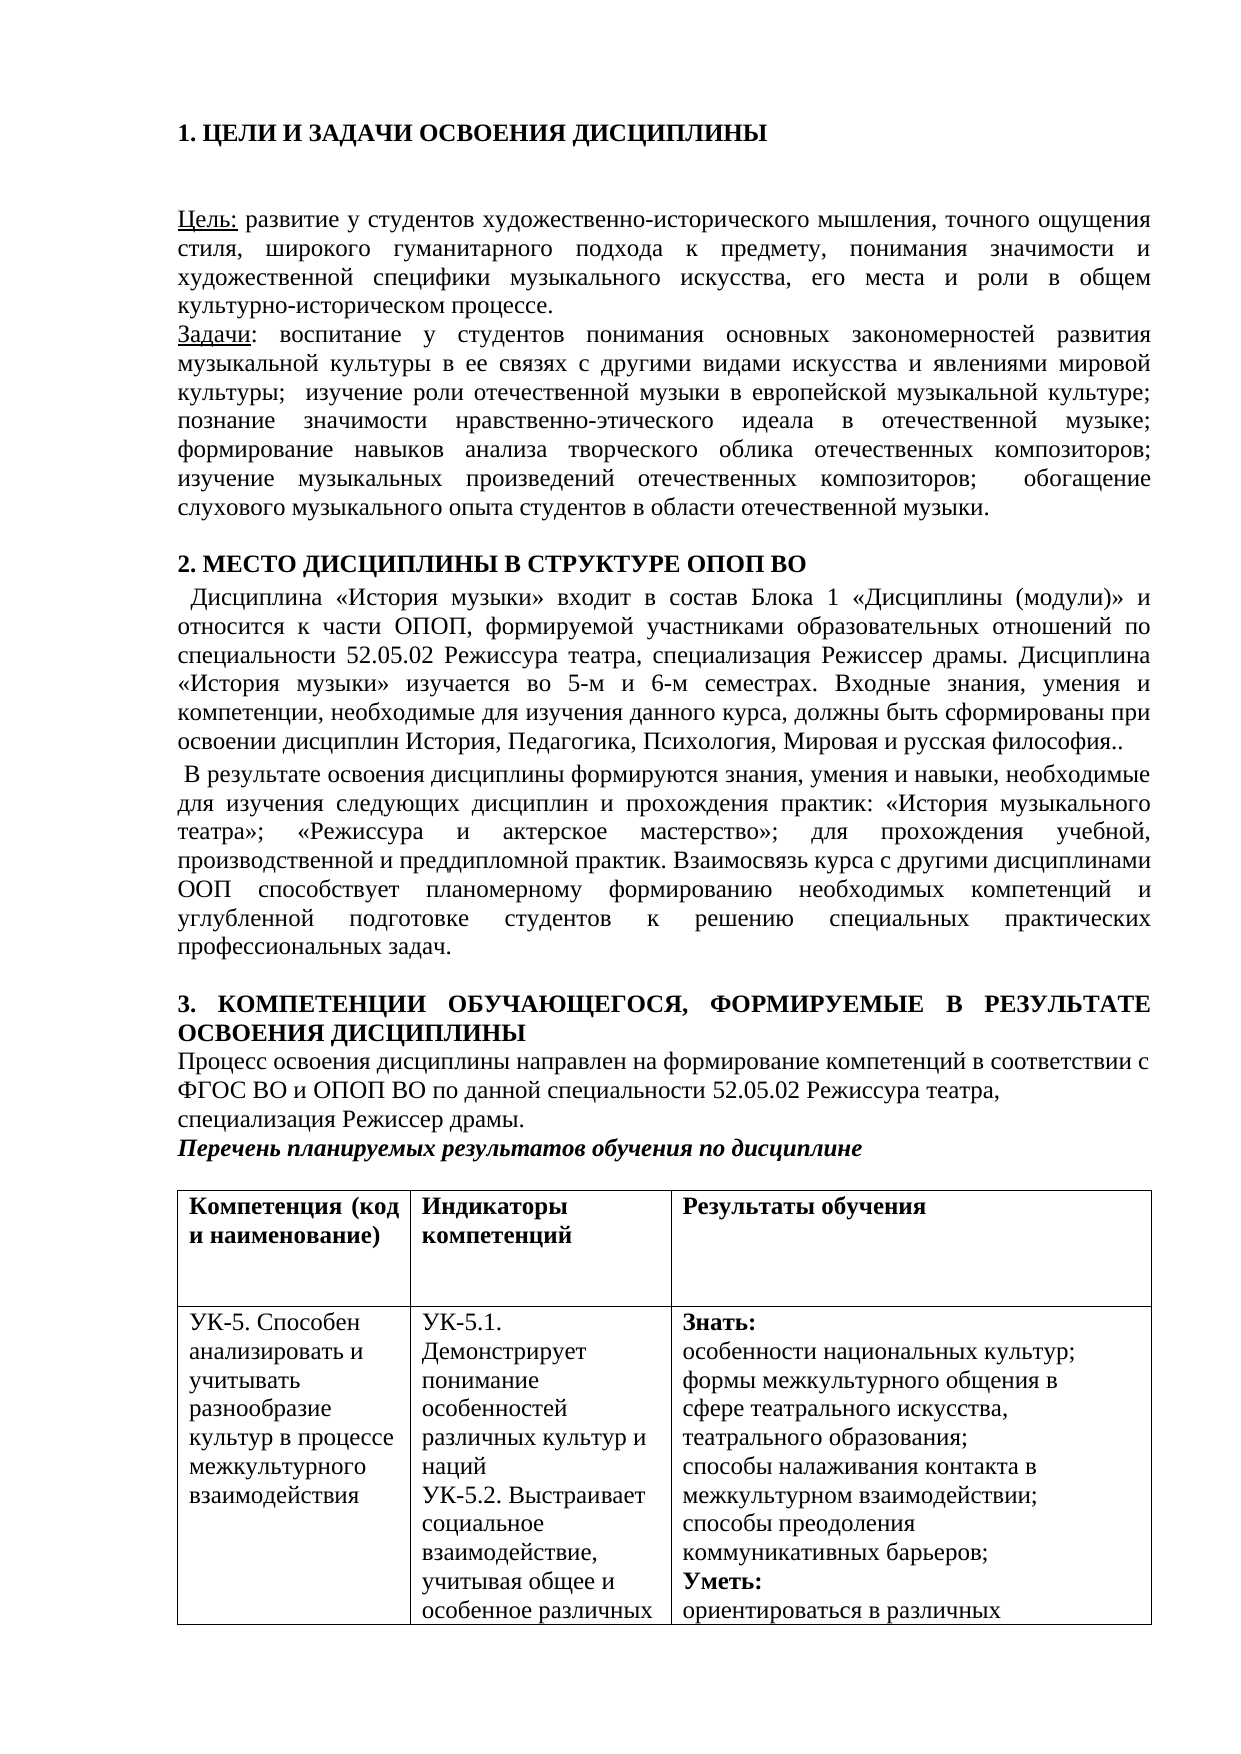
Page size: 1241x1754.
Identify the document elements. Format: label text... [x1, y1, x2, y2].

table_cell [178, 1307, 410, 1623]
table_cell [411, 1307, 671, 1623]
table_header Результаты обучения [672, 1191, 1151, 1306]
table_header Компетенция (код и наименование) [178, 1191, 410, 1306]
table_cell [672, 1307, 1151, 1623]
text В результате освоения дисциплины формируются знания, умения и навыки, необходимые для изучения следующих дисциплин и прохождения практик: «История музыкального театра»; «Режиссура и актерское мастерство»; для прохождения учебной, производственной и преддипломной практик. Взаимосвязь курса с другими дисциплинами ООП способствует планомерному формированию необходимых компетенций и углубленной подготовке студентов к решению специальных практических профессиональных задач. [177, 759, 1152, 960]
text Цель: развитие у студентов художественно-исторического мышления, точного ощущения стиля, широкого гуманитарного подхода к предмету, понимания значимости и художественной специфики музыкального искусства, его места и роли в общем культурно-историческом процессе. [177, 204, 1152, 319]
text 1. ЦЕЛИ И ЗАДАЧИ ОСВОЕНИЯ ДИСЦИПЛИНЫ [177, 118, 1152, 147]
text Дисциплина «История музыки» входит в состав Блока 1 «Дисциплины (модули)» и относится к части ОПОП, формируемой участниками образовательных отношений по специальности 52.05.02 Режиссура театра, специализация Режиссер драмы. Дисциплина «История музыки» изучается во 5-м и 6-м семестрах. Входные знания, умения и компетенции, необходимые для изучения данного курса, должны быть сформированы при освоении дисциплин История, Педагогика, Психология, Мировая и русская философия.. [177, 582, 1152, 755]
table_header Индикаторы компетенций [411, 1191, 671, 1306]
text 2. МЕСТО ДИСЦИПЛИНЫ В СТРУКТУРЕ ОПОП ВО [177, 549, 1152, 578]
text Перечень планируемых результатов обучения по дисциплине [177, 1133, 1152, 1161]
text Процесс освоения дисциплины направлен на формирование компетенций в соответствии с ФГОС ВО и ОПОП ВО по данной специальности 52.05.02 Режиссура театра, специализация Режиссер драмы. [177, 1046, 1152, 1133]
text 3. КОМПЕТЕНЦИИ ОБУЧАЮЩЕГОСЯ, ФОРМИРУЕМЫЕ В РЕЗУЛЬТАТЕ ОСВОЕНИЯ ДИСЦИПЛИНЫ [177, 989, 1152, 1046]
text Задачи: воспитание у студентов понимания основных закономерностей развития музыкальной культуры в ее связях с другими видами искусства и явлениями мировой культуры; изучение роли отечественной музыки в европейской музыкальной культуре; познание значимости нравственно-этического идеала в отечественной музыке; формирование навыков анализа творческого облика отечественных композиторов; изучение музыкальных произведений отечественных композиторов; обогащение слухового музыкального опыта студентов в области отечественной музыки. [177, 319, 1152, 521]
